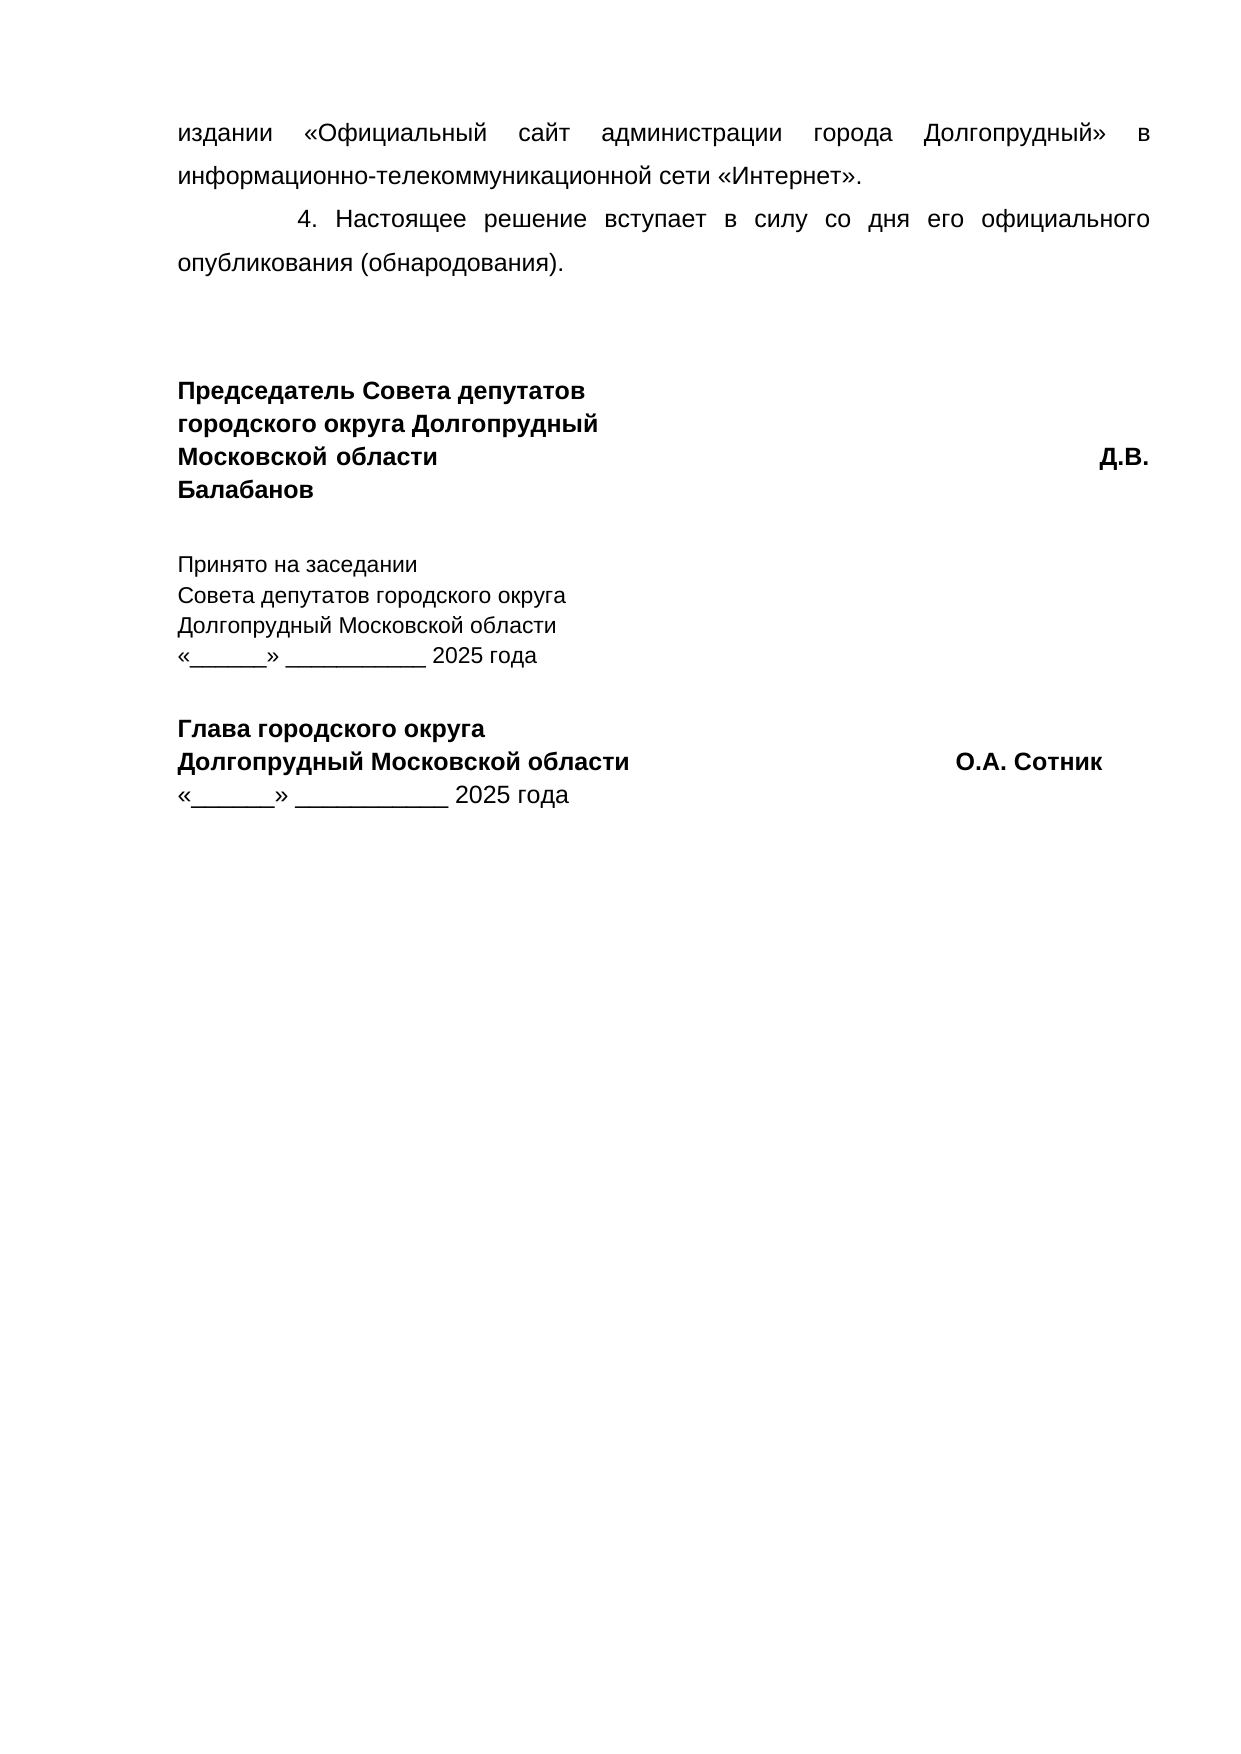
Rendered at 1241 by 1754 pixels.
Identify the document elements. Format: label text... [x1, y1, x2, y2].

text городского округа Долгопрудный [177, 409, 1152, 438]
text Совета депутатов городского округа [177, 582, 1152, 608]
text Принято на заседании [177, 551, 1152, 578]
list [177, 118, 1152, 190]
text «______» ___________ 2025 года [177, 780, 1152, 809]
text «______» ___________ 2025 года [177, 642, 1152, 668]
text Долгопрудный Московской области О.А. Сотник [177, 747, 1152, 776]
text 4. Настоящее решение вступает в силу со дня его официального опубликования (обнародования). [177, 204, 1152, 276]
text Глава городского округа [177, 714, 1152, 743]
text Долгопрудный Московской области [177, 612, 1152, 638]
text Московской области Д.В. Балабанов [177, 442, 1152, 504]
text Председатель Совета депутатов [177, 376, 1152, 405]
